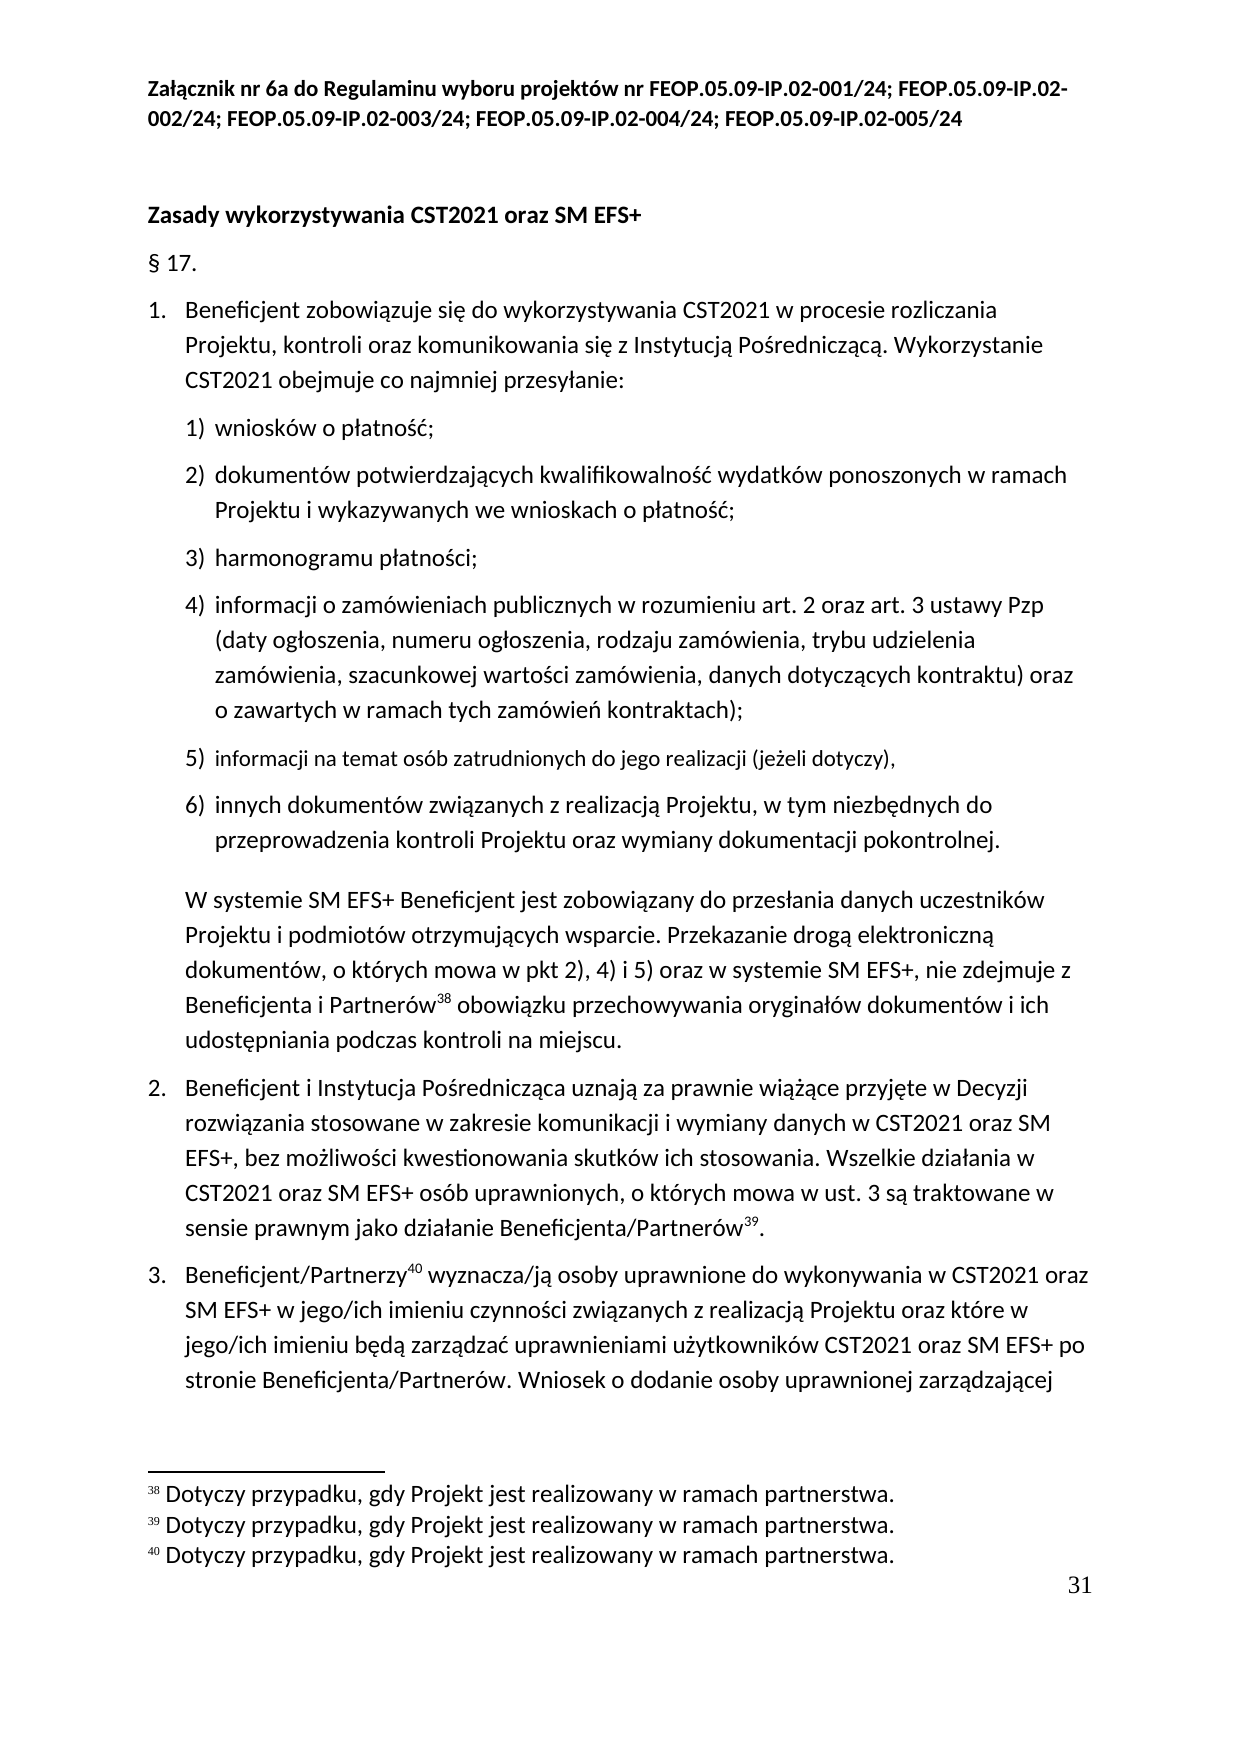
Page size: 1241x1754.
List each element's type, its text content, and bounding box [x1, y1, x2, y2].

list Beneficjent zobowiązuje się do wykorzystywania CST2021 w procesie rozliczania Projektu, kontroli oraz komunikowania się z Instytucją Pośredniczącą. Wykorzystanie CST2021 obejmuje co najmniej przesyłanie: [148, 294, 1092, 395]
text W systemie SM EFS+ Beneficjent jest zobowiązany do przesłania danych uczestników Projektu i podmiotów otrzymujących wsparcie. Przekazanie drogą elektroniczną dokumentów, o których mowa w pkt 2), 4) i 5) oraz w systemie SM EFS+, nie zdejmuje z Beneficjenta i Partnerów obowiązku przechowywania oryginałów dokumentów i ich udostępniania podczas kontroli na miejscu. [185, 884, 1092, 1055]
text § 17. [148, 247, 1092, 277]
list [148, 1259, 1092, 1395]
list dokumentów potwierdzających kwalifikowalność wydatków ponoszonych w ramach Projektu i wykazywanych we wnioskach o płatność; [185, 459, 1092, 525]
list Beneficjent i Instytucja Pośrednicząca uznają za prawnie wiążące przyjęte w Decyzji rozwiązania stosowane w zakresie komunikacji i wymiany danych w CST2021 oraz SM EFS+, bez możliwości kwestionowania skutków ich stosowania. Wszelkie działania w CST2021 oraz SM EFS+ osób uprawnionych, o których mowa w ust. 3 są traktowane w sensie prawnym jako działanie Beneficjenta/Partnerów. [148, 1072, 1092, 1242]
list wniosków o płatność; [185, 412, 1092, 442]
list harmonogramu płatności; [185, 542, 1092, 572]
text Zasady wykorzystywania CST2021 oraz SM EFS+ [148, 199, 1092, 230]
list innych dokumentów związanych z realizacją Projektu, w tym niezbędnych do przeprowadzenia kontroli Projektu oraz wymiany dokumentacji pokontrolnej. [185, 789, 1092, 855]
list informacji na temat osób zatrudnionych do jego realizacji (jeżeli dotyczy), [185, 742, 1092, 772]
list informacji o zamówieniach publicznych w rozumieniu art. 2 oraz art. 3 ustawy Pzp (daty ogłoszenia, numeru ogłoszenia, rodzaju zamówienia, trybu udzielenia zamówienia, szacunkowej wartości zamówienia, danych dotyczących kontraktu) oraz o zawartych w ramach tych zamówień kontraktach); [185, 589, 1092, 725]
